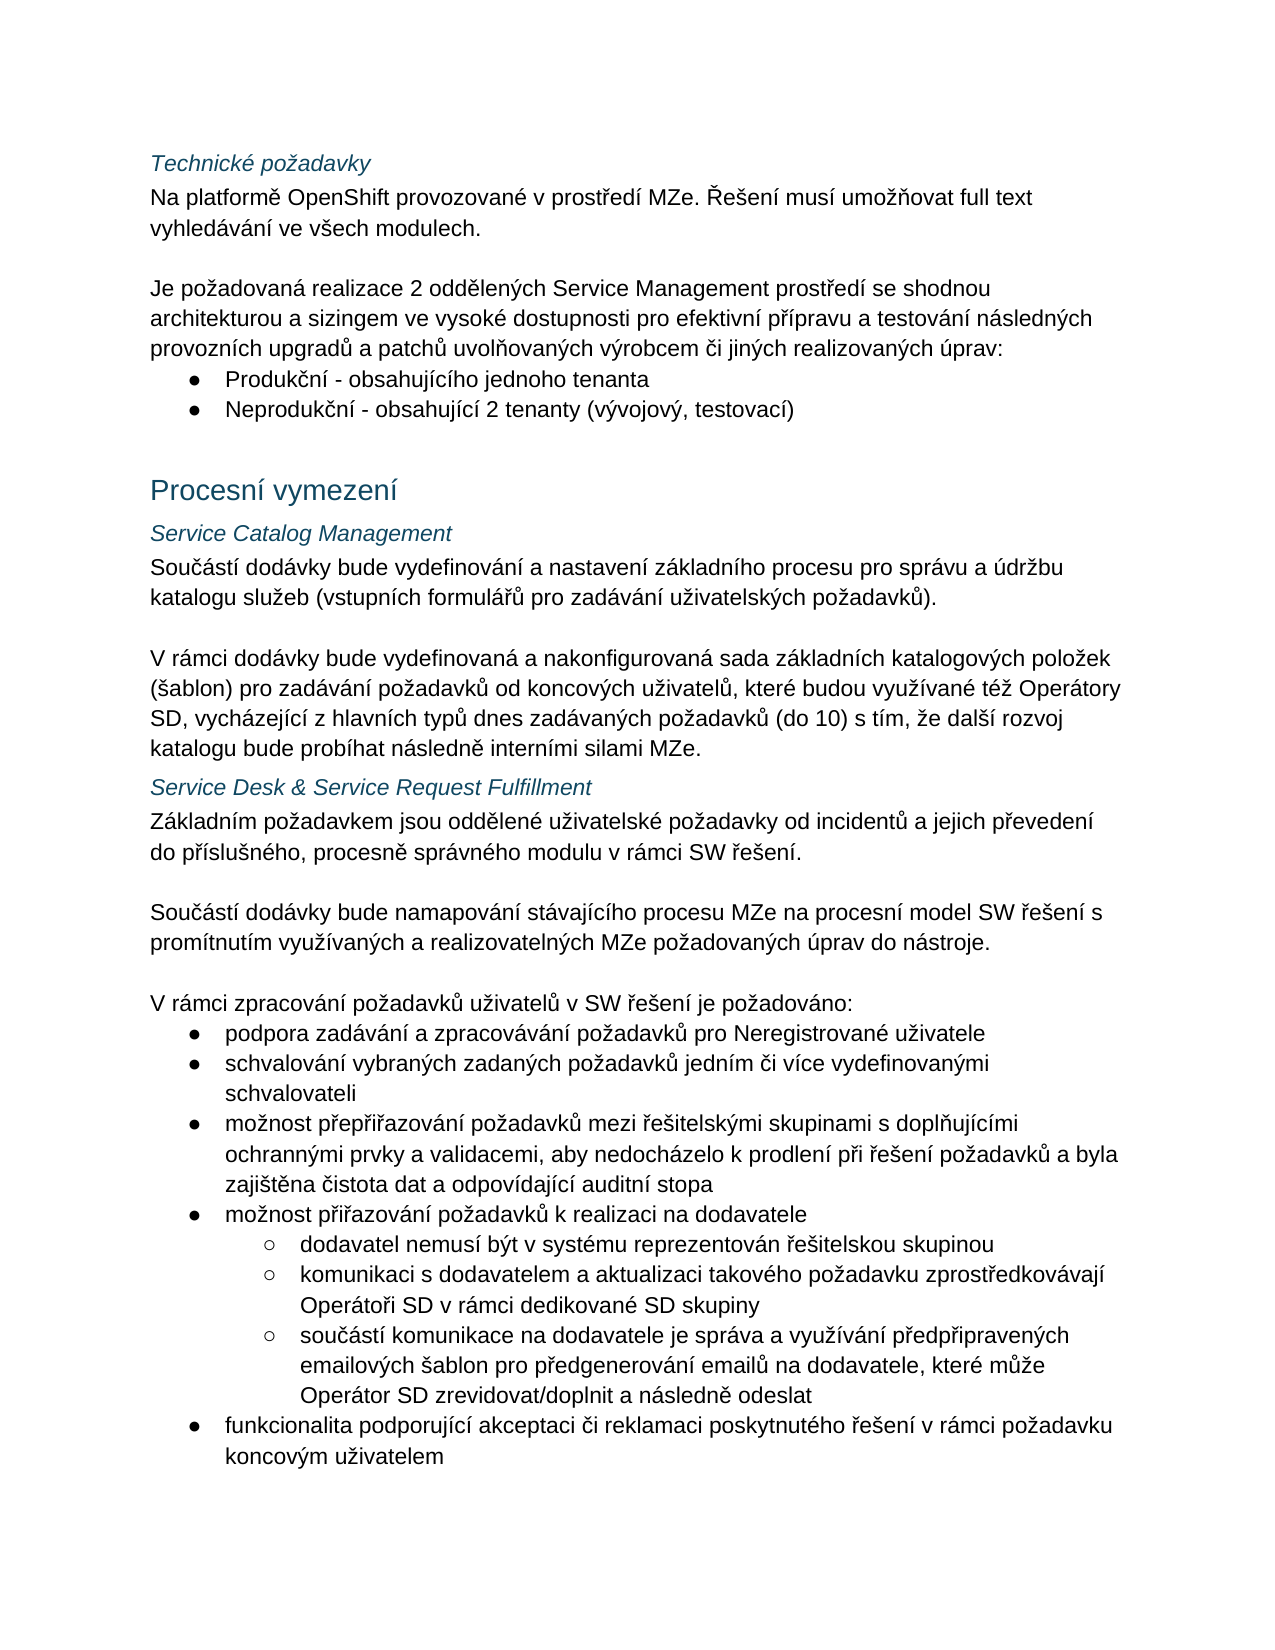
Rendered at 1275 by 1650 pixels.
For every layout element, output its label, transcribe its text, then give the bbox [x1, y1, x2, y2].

subtitle Technické požadavky [150, 150, 1125, 176]
text Je požadovaná realizace 2 oddělených Service Management prostředí se shodnou architekturou a sizingem ve vysoké dostupnosti pro efektivní přípravu a testování následných provozních upgradů a patchů uvolňovaných výrobcem či jiných realizovaných úprav: [150, 275, 1125, 362]
list součástí komunikace na dodavatele je správa a využívání předpřipravených emailových šablon pro předgenerování emailů na dodavatele, které může Operátor SD zrevidovat/doplnit a následně odeslat [262, 1322, 1125, 1409]
text V rámci dodávky bude vydefinovaná a nakonfigurovaná sada základních katalogových položek (šablon) pro zadávání požadavků od koncových uživatelů, které budou využívané též Operátory SD, vycházející z hlavních typů dnes zadávaných požadavků (do 10) s tím, že další rozvoj katalogu bude probíhat následně interními silami MZe. [150, 645, 1125, 762]
list Neprodukční - obsahující 2 tenanty (vývojový, testovací) [187, 396, 1125, 422]
list schvalování vybraných zadaných požadavků jedním či více vydefinovanými schvalovateli [187, 1050, 1125, 1107]
subtitle Service Catalog Management [150, 520, 1125, 546]
list Produkční - obsahujícího jednoho tenanta [187, 366, 1125, 392]
list dodavatel nemusí být v systému reprezentován řešitelskou skupinou [262, 1231, 1125, 1258]
list komunikaci s dodavatelem a aktualizaci takového požadavku zprostředkovávají Operátoři SD v rámci dedikované SD skupiny [262, 1261, 1125, 1318]
text Na platformě OpenShift provozované v prostředí MZe. Řešení musí umožňovat full text vyhledávání ve všech modulech. [150, 184, 1125, 241]
subtitle Service Desk & Service Request Fulfillment [150, 774, 1125, 800]
list podpora zadávání a zpracovávání požadavků pro Neregistrované uživatele [187, 1020, 1125, 1046]
subtitle Procesní vymezení [150, 473, 1125, 506]
text V rámci zpracování požadavků uživatelů v SW řešení je požadováno: [150, 989, 1125, 1016]
list funkcionalita podporující akceptaci či reklamaci poskytnutého řešení v rámci požadavku koncovým uživatelem [187, 1412, 1125, 1469]
list možnost přiřazování požadavků k realizaci na dodavatele [187, 1201, 1125, 1227]
text Základním požadavkem jsou oddělené uživatelské požadavky od incidentů a jejich převedení do příslušného, procesně správného modulu v rámci SW řešení. [150, 808, 1125, 865]
text Součástí dodávky bude namapování stávajícího procesu MZe na procesní model SW řešení s promítnutím využívaných a realizovatelných MZe požadovaných úprav do nástroje. [150, 899, 1125, 956]
text Součástí dodávky bude vydefinování a nastavení základního procesu pro správu a údržbu katalogu služeb (vstupních formulářů pro zadávání uživatelských požadavků). [150, 554, 1125, 611]
list možnost přepřiřazování požadavků mezi řešitelskými skupinami s doplňujícími ochrannými prvky a validacemi, aby nedocházelo k prodlení při řešení požadavků a byla zajištěna čistota dat a odpovídající auditní stopa [187, 1110, 1125, 1197]
